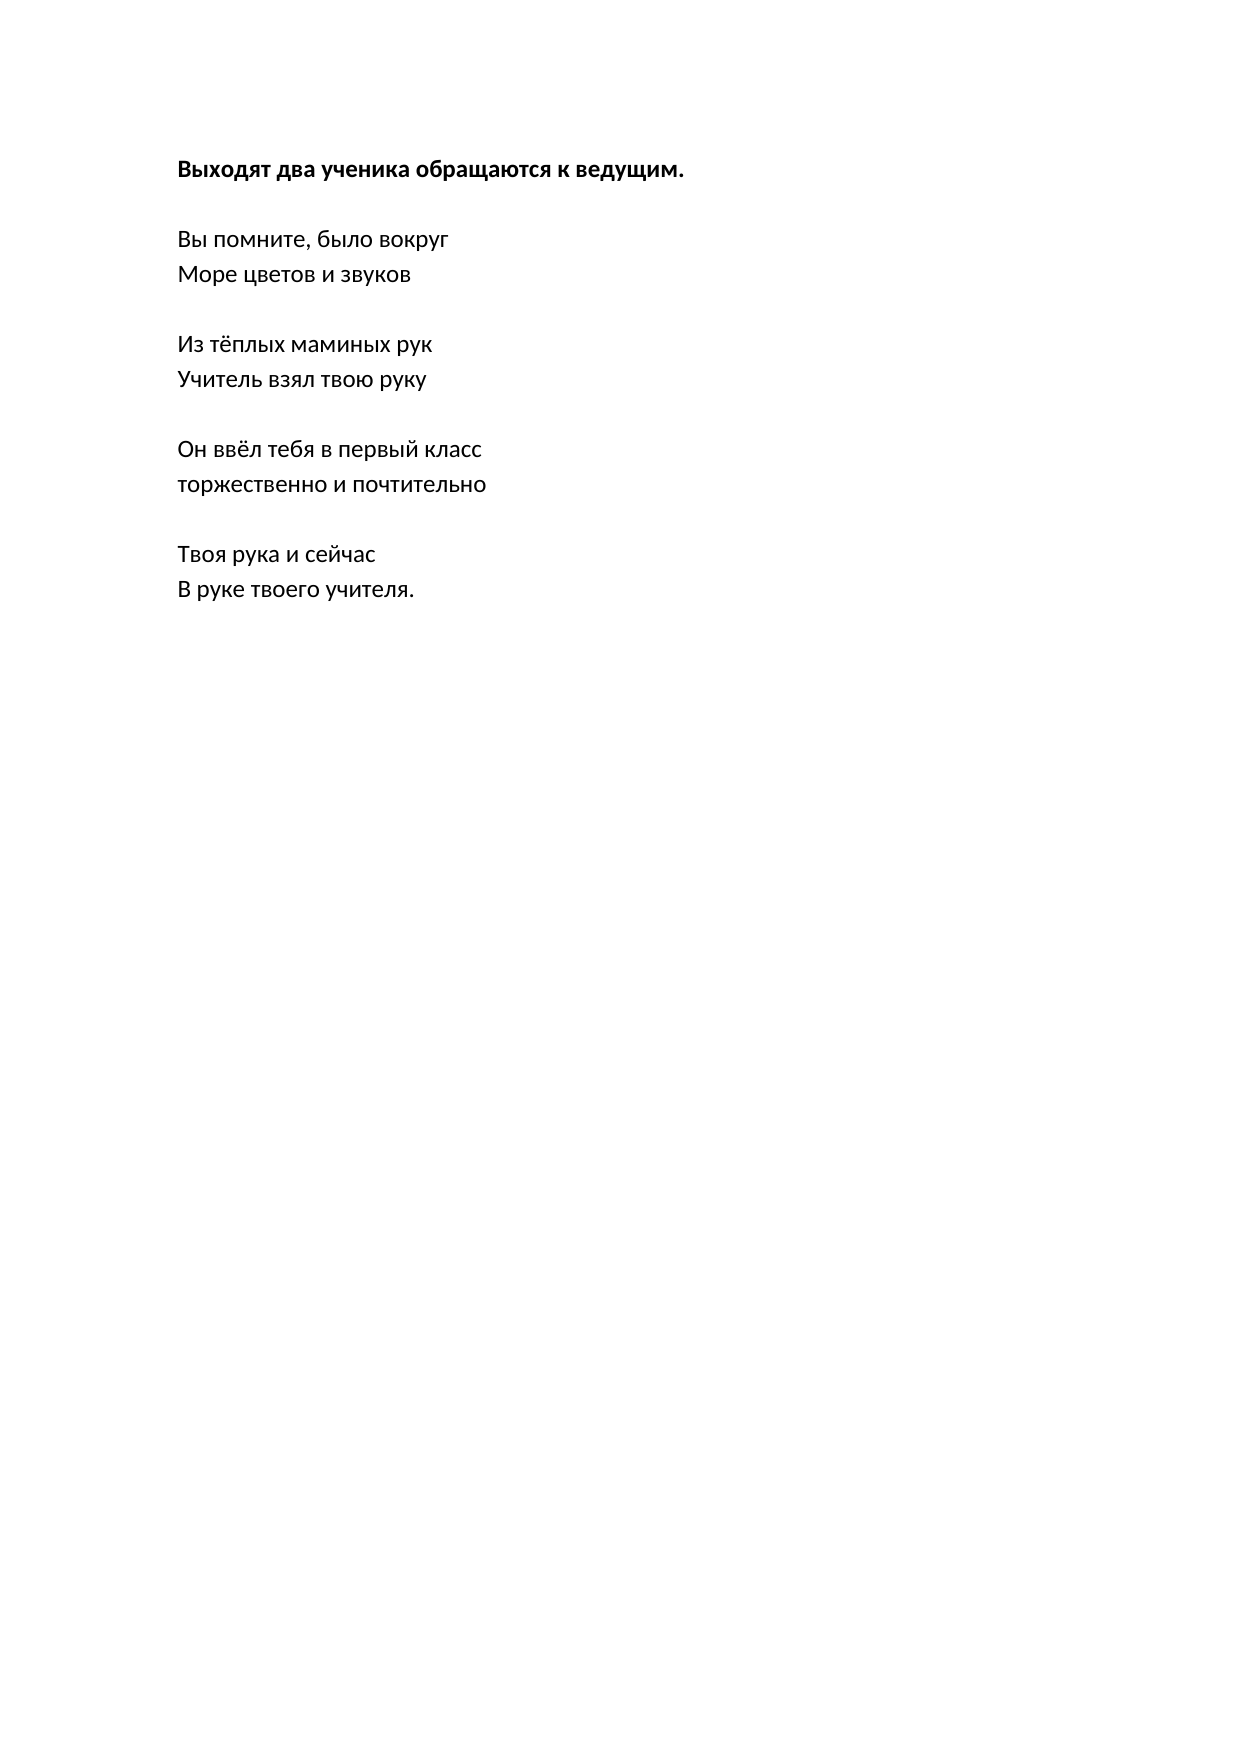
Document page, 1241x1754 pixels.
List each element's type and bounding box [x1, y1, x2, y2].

text [177, 118, 1152, 636]
